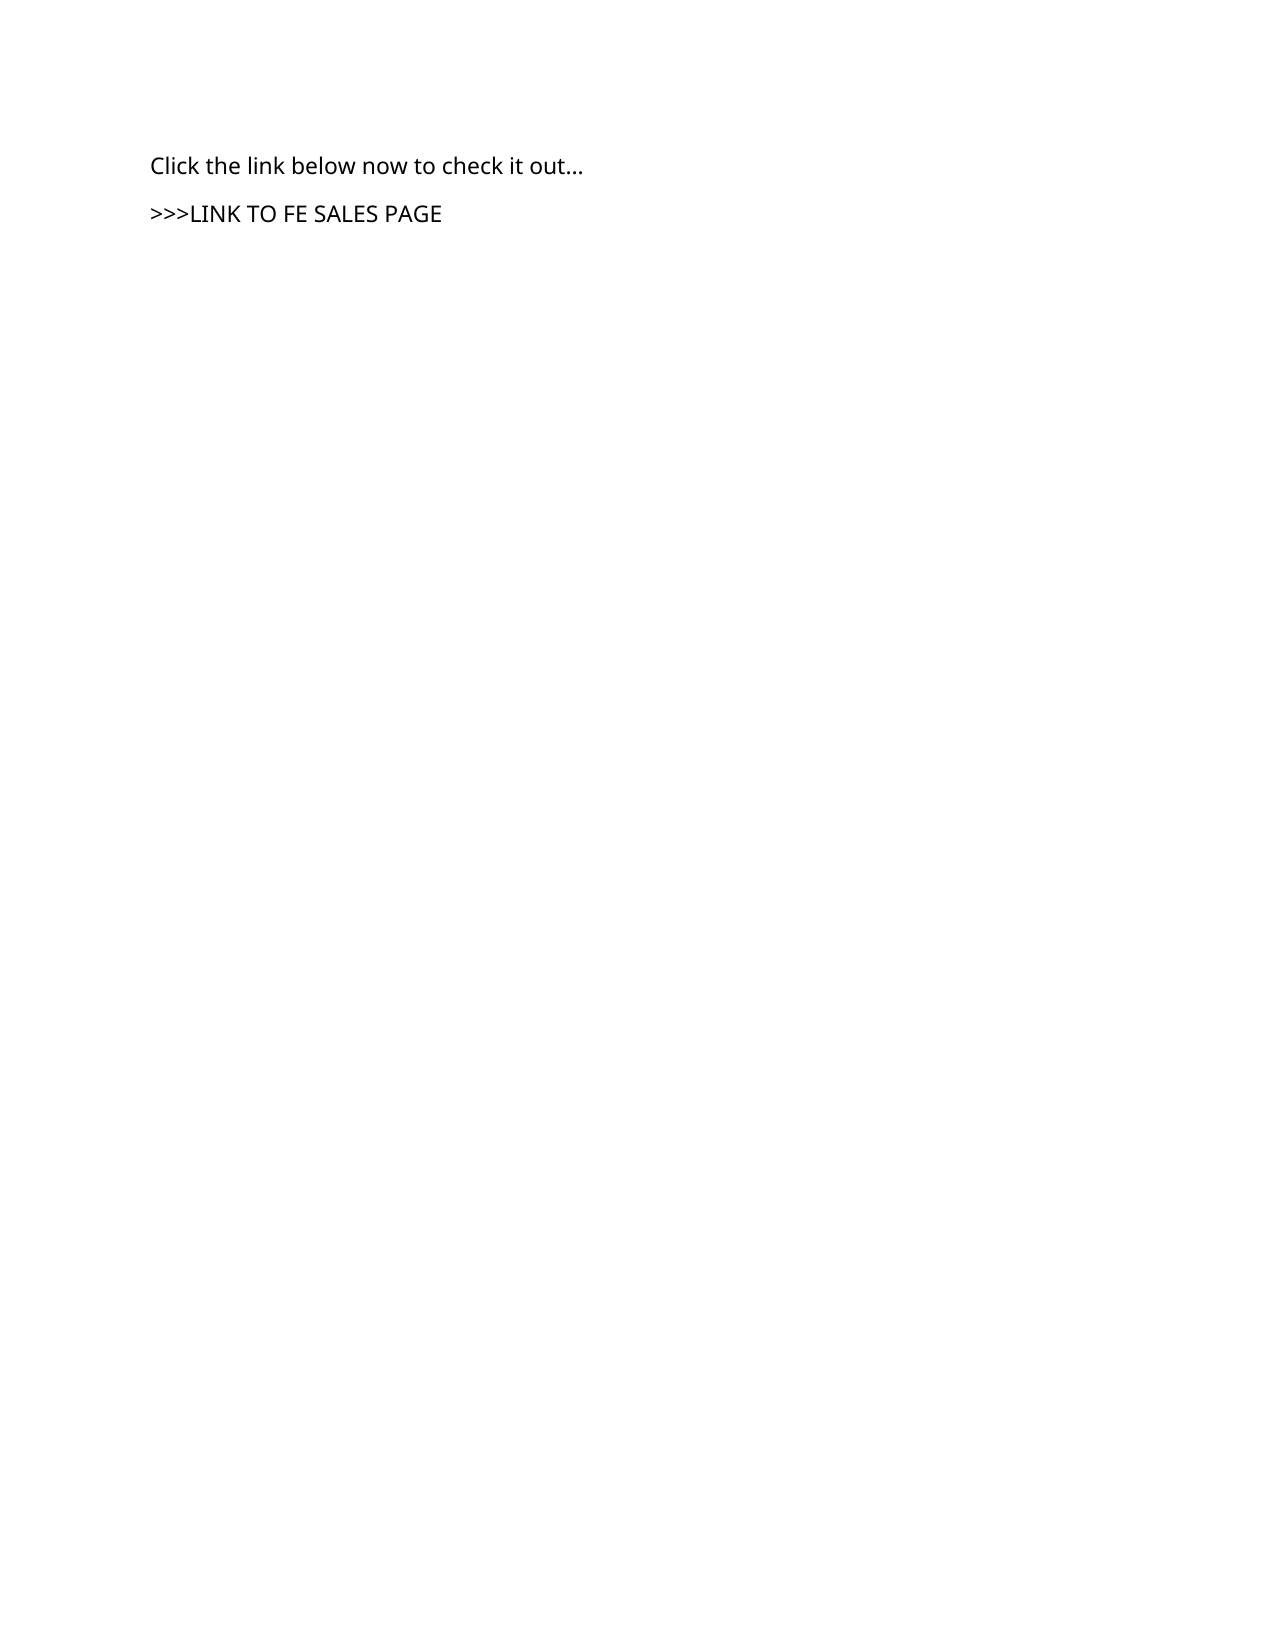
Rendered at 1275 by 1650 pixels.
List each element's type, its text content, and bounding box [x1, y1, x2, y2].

text >>>LINK TO FE SALES PAGE [150, 198, 1125, 257]
text Click the link below now to check it out… [150, 150, 1125, 181]
